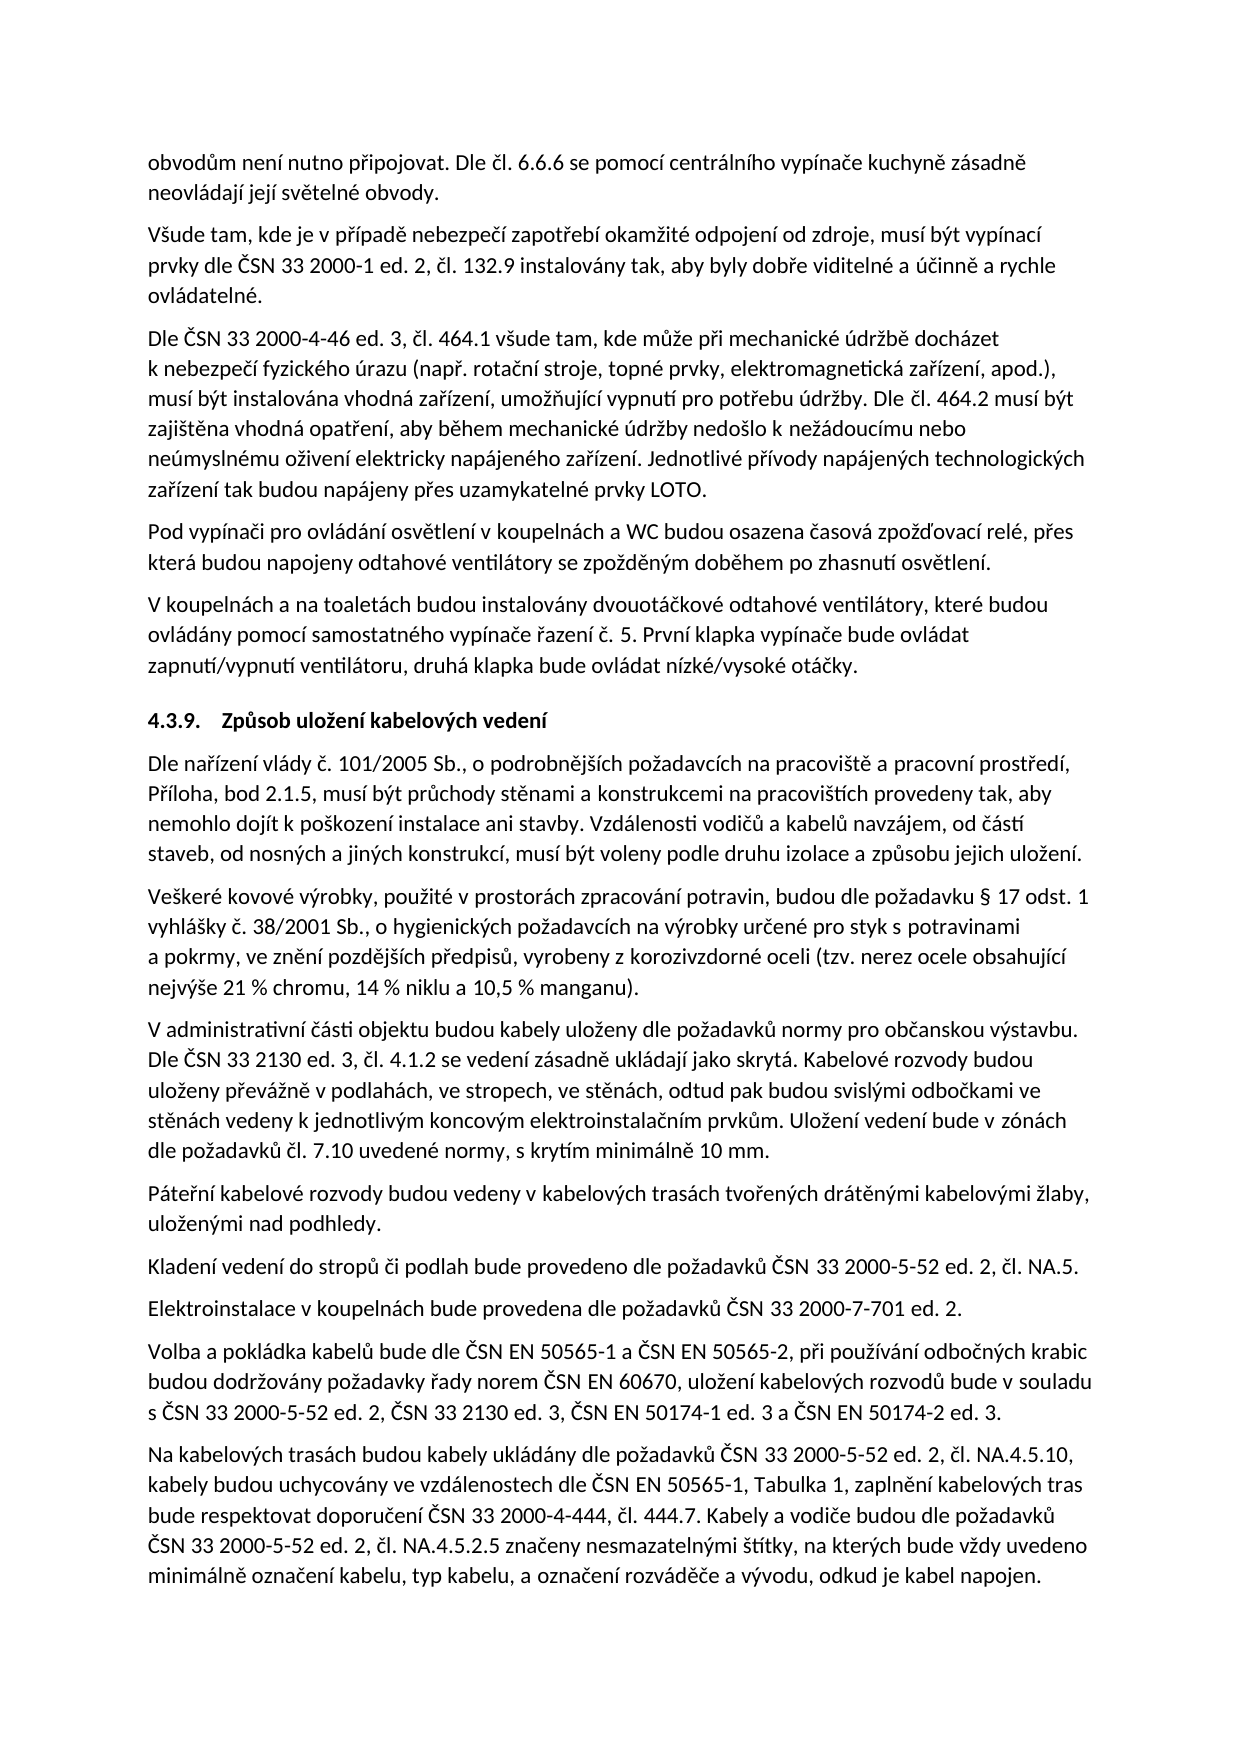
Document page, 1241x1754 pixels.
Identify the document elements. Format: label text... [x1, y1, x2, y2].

text Kladení vedení do stropů či podlah bude provedeno dle požadavků ČSN 33 2000-5-52 ed. 2, čl. NA.5. [148, 1252, 1092, 1280]
text Na kabelových trasách budou kabely ukládány dle požadavků ČSN 33 2000-5-52 ed. 2, čl. NA.4.5.10, kabely budou uchycovány ve vzdálenostech dle ČSN EN 50565-1, Tabulka 1, zaplnění kabelových tras bude respektovat doporučení ČSN 33 2000-4-444, čl. 444.7. Kabely a vodiče budou dle požadavků ČSN 33 2000-5-52 ed. 2, čl. NA.4.5.2.5 značeny nesmazatelnými štítky, na kterých bude vždy uvedeno minimálně označení kabelu, typ kabelu, a označení rozváděče a vývodu, odkud je kabel napojen. [148, 1440, 1092, 1589]
text Pod vypínači pro ovládání osvětlení v koupelnách a WC budou osazena časová zpožďovací relé, přes která budou napojeny odtahové ventilátory se zpožděným doběhem po zhasnutí osvětlení. [148, 517, 1092, 576]
text Elektroinstalace v koupelnách bude provedena dle požadavků ČSN 33 2000-7-701 ed. 2. [148, 1294, 1092, 1323]
text Veškeré kovové výrobky, použité v prostorách zpracování potravin, budou dle požadavku § 17 odst. 1 vyhlášky č. 38/2001 Sb., o hygienických požadavcích na výrobky určené pro styk s potravinami a pokrmy, ve znění pozdějších předpisů, vyrobeny z korozivzdorné oceli (tzv. nerez ocele obsahující nejvýše 21 % chromu, 14 % niklu a 10,5 % manganu). [148, 882, 1092, 1001]
text V koupelnách a na toaletách budou instalovány dvouotáčkové odtahové ventilátory, které budou ovládány pomocí samostatného vypínače řazení č. 5. První klapka vypínače bude ovládat zapnutí/vypnutí ventilátoru, druhá klapka bude ovládat nízké/vysoké otáčky. [148, 590, 1092, 679]
text Volba a pokládka kabelů bude dle ČSN EN 50565-1 a ČSN EN 50565-2, při používání odbočných krabic budou dodržovány požadavky řady norem ČSN EN 60670, uložení kabelových rozvodů bude v souladu s ČSN 33 2000-5-52 ed. 2, ČSN 33 2130 ed. 3, ČSN EN 50174-1 ed. 3 a ČSN EN 50174-2 ed. 3. [148, 1337, 1092, 1426]
text V administrativní části objektu budou kabely uloženy dle požadavků normy pro občanskou výstavbu. Dle ČSN 33 2130 ed. 3, čl. 4.1.2 se vedení zásadně ukládají jako skrytá. Kabelové rozvody budou uloženy převážně v podlahách, ve stropech, ve stěnách, odtud pak budou svislými odbočkami ve stěnách vedeny k jednotlivým koncovým elektroinstalačním prvkům. Uložení vedení bude v zónách dle požadavků čl. 7.10 uvedené normy, s krytím minimálně 10 mm. [148, 1015, 1092, 1164]
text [148, 148, 1092, 206]
text Dle ČSN 33 2000-4-46 ed. 3, čl. 464.1 všude tam, kde může při mechanické údržbě docházet k nebezpečí fyzického úrazu (např. rotační stroje, topné prvky, elektromagnetická zařízení, apod.), musí být instalována vhodná zařízení, umožňující vypnutí pro potřebu údržby. Dle čl. 464.2 musí být zajištěna vhodná opatření, aby během mechanické údržby nedošlo k nežádoucímu nebo neúmyslnému oživení elektricky napájeného zařízení. Jednotlivé přívody napájených technologických zařízení tak budou napájeny přes uzamykatelné prvky LOTO. [148, 324, 1092, 503]
text Páteřní kabelové rozvody budou vedeny v kabelových trasách tvořených drátěnými kabelovými žlaby, uloženými nad podhledy. [148, 1179, 1092, 1237]
text Dle nařízení vlády č. 101/2005 Sb., o podrobnějších požadavcích na pracoviště a pracovní prostředí, Příloha, bod 2.1.5, musí být průchody stěnami a konstrukcemi na pracovištích provedeny tak, aby nemohlo dojít k poškození instalace ani stavby. Vzdálenosti vodičů a kabelů navzájem, od částí staveb, od nosných a jiných konstrukcí, musí být voleny podle druhu izolace a způsobu jejich uložení. [148, 749, 1092, 867]
text Všude tam, kde je v případě nebezpečí zapotřebí okamžité odpojení od zdroje, musí být vypínací prvky dle ČSN 33 2000-1 ed. 2, čl. 132.9 instalovány tak, aby byly dobře viditelné a účinně a rychle ovládatelné. [148, 221, 1092, 309]
subtitle Způsob uložení kabelových vedení [148, 706, 1092, 734]
